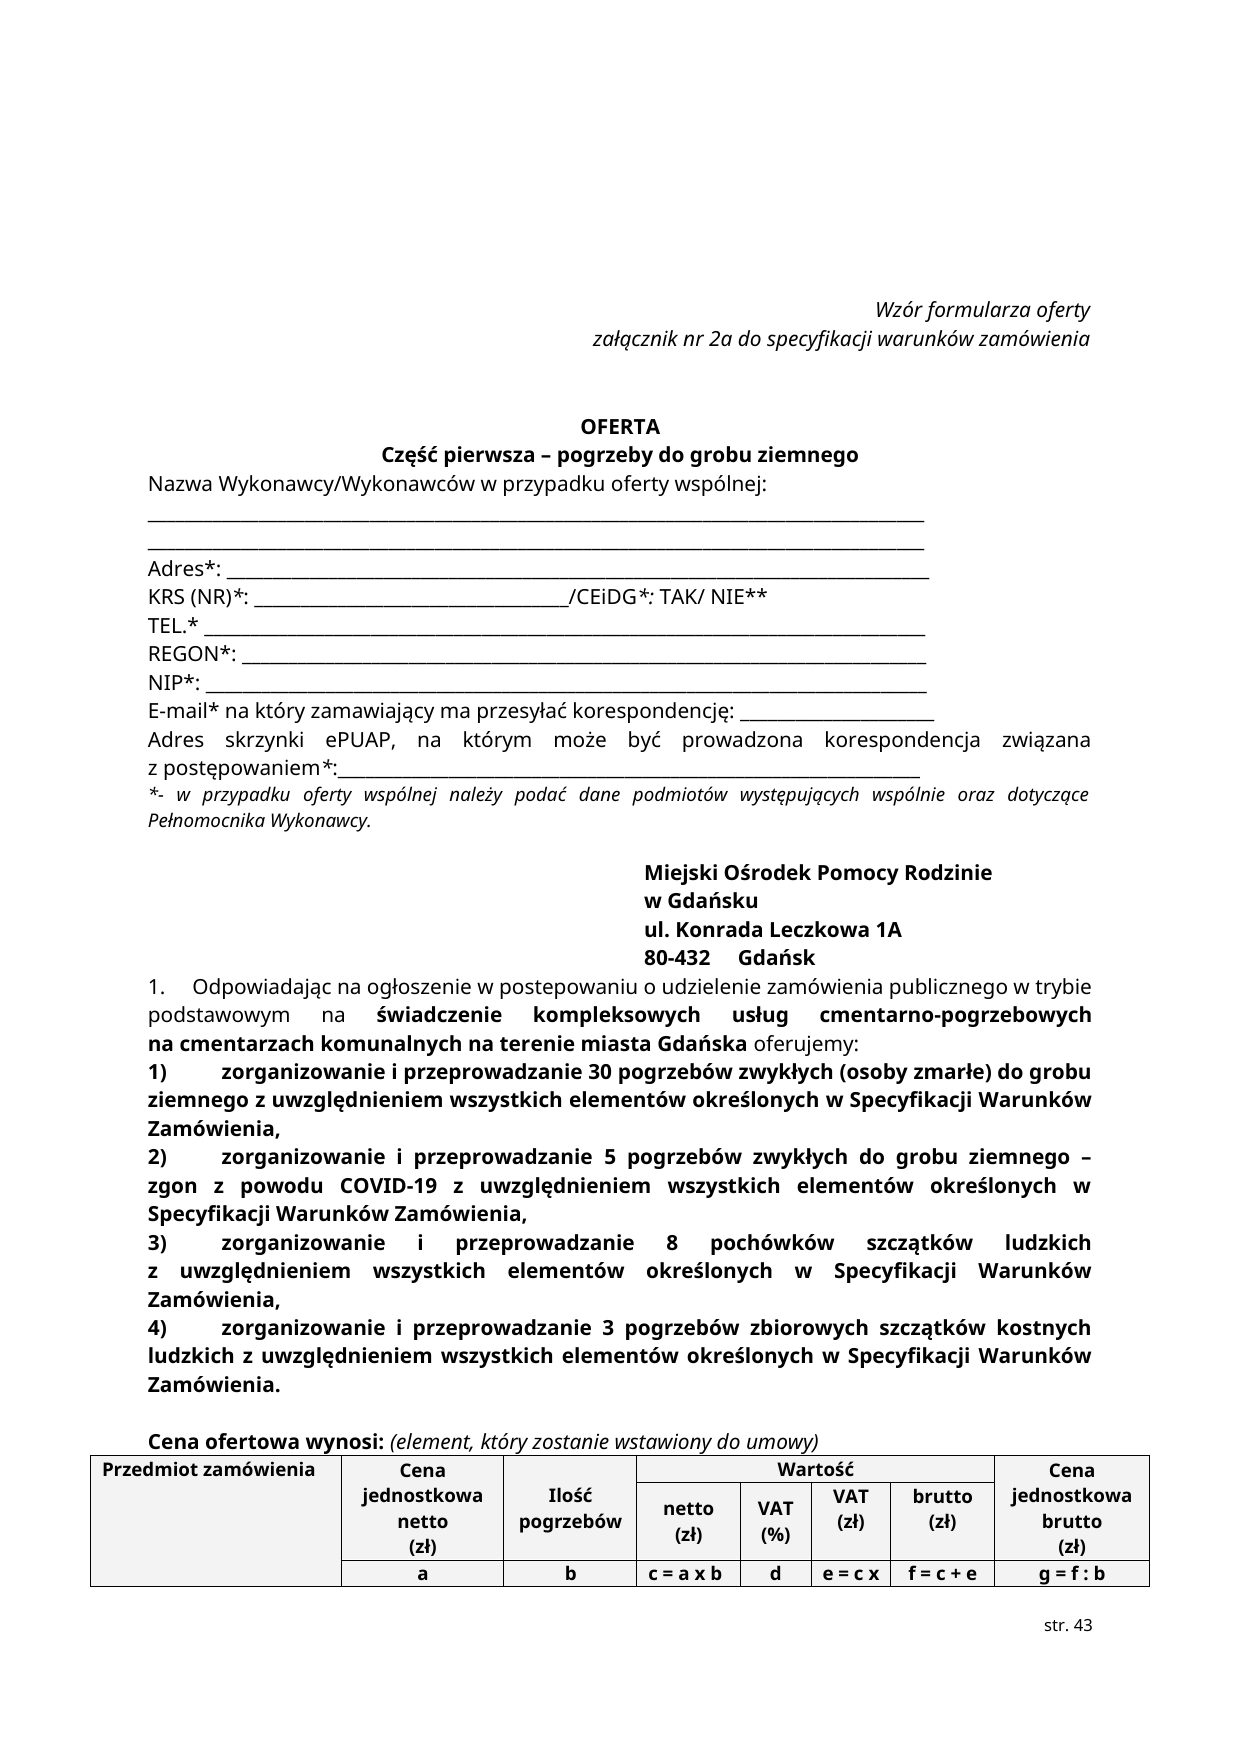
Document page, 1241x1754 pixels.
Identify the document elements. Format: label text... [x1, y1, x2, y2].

text TEL.* ______________________________________________________________________________ [148, 611, 1092, 639]
text Nazwa Wykonawcy/Wykonawców w przypadku oferty wspólnej: ____________________________________________________________________________________ [148, 469, 1092, 526]
text Miejski Ośrodek Pomocy Rodzinie w Gdańsku [644, 858, 1092, 915]
text załącznik nr 2a do specyfikacji warunków zamówienia [148, 324, 1092, 352]
text Cena ofertowa wynosi: (element, który zostanie wstawiony do umowy) [148, 1427, 1092, 1455]
list Gdańsk [644, 943, 1092, 972]
table_header Cena jednostkowa brutto (zł) [995, 1456, 1149, 1559]
table_cell b [504, 1561, 636, 1586]
table_header Ilość pogrzebów [504, 1456, 636, 1559]
text ul. Konrada Leczkowa 1A [644, 915, 1092, 943]
text Adres*: ____________________________________________________________________________ [148, 554, 1092, 582]
table_cell VAT (%) [741, 1483, 811, 1559]
list zorganizowanie i przeprowadzanie 30 pogrzebów zwykłych (osoby zmarłe) do grobu ziemnego z uwzględnieniem wszystkich elementów określonych w Specyfikacji Warunków Zamówienia, [148, 1057, 1092, 1142]
subtitle Część pierwsza – pogrzeby do grobu ziemnego [148, 440, 1092, 469]
table_cell netto (zł) [637, 1483, 740, 1559]
text E-mail* na który zamawiający ma przesyłać korespondencję: _____________________ [148, 696, 1092, 725]
text KRS (NR)*: __________________________________/CEiDG*: TAK/ NIE** [148, 582, 1092, 611]
text Adres skrzynki ePUAP, na którym może być prowadzona korespondencja związana z postępowaniem*:_______________________________________________________________ [148, 725, 1092, 782]
text Wzór formularza oferty [148, 295, 1092, 324]
list Odpowiadając na ogłoszenie w postepowaniu o udzielenie zamówienia publicznego w trybie podstawowym na świadczenie kompleksowych usług cmentarno-pogrzebowych na cmentarzach komunalnych na terenie miasta Gdańska oferujemy: [148, 972, 1092, 1057]
table_cell a [342, 1561, 503, 1586]
table_cell d [741, 1561, 811, 1586]
text NIP*: ______________________________________________________________________________ [148, 668, 1092, 696]
table_cell brutto (zł) [891, 1483, 994, 1559]
table_cell f = c + e [891, 1561, 994, 1586]
text *- w przypadku oferty wspólnej należy podać dane podmiotów występujących wspólnie oraz dotyczące Pełnomocnika Wykonawcy. [148, 782, 1092, 833]
text REGON*: __________________________________________________________________________ [148, 639, 1092, 668]
table_cell e = c x d [812, 1561, 890, 1586]
table_cell g = f : b [995, 1561, 1149, 1586]
table_header Wartość [637, 1456, 994, 1482]
table_header Cena jednostkowa netto (zł) [342, 1456, 503, 1559]
list zorganizowanie i przeprowadzanie 8 pochówków szczątków ludzkich z uwzględnieniem wszystkich elementów określonych w Specyfikacji Warunków Zamówienia, [148, 1228, 1092, 1313]
list zorganizowanie i przeprowadzanie 3 pogrzebów zbiorowych szczątków kostnych ludzkich z uwzględnieniem wszystkich elementów określonych w Specyfikacji Warunków Zamówienia. [148, 1313, 1092, 1398]
table_cell VAT (zł) [812, 1483, 890, 1559]
subtitle OFERTA [148, 412, 1092, 440]
table_header Przedmiot zamówienia [91, 1456, 341, 1586]
table_cell c = a x b [637, 1561, 740, 1586]
list zorganizowanie i przeprowadzanie 5 pogrzebów zwykłych do grobu ziemnego – zgon z powodu COVID-19 z uwzględnieniem wszystkich elementów określonych w Specyfikacji Warunków Zamówienia, [148, 1142, 1092, 1228]
text ____________________________________________________________________________________ [148, 526, 1092, 554]
